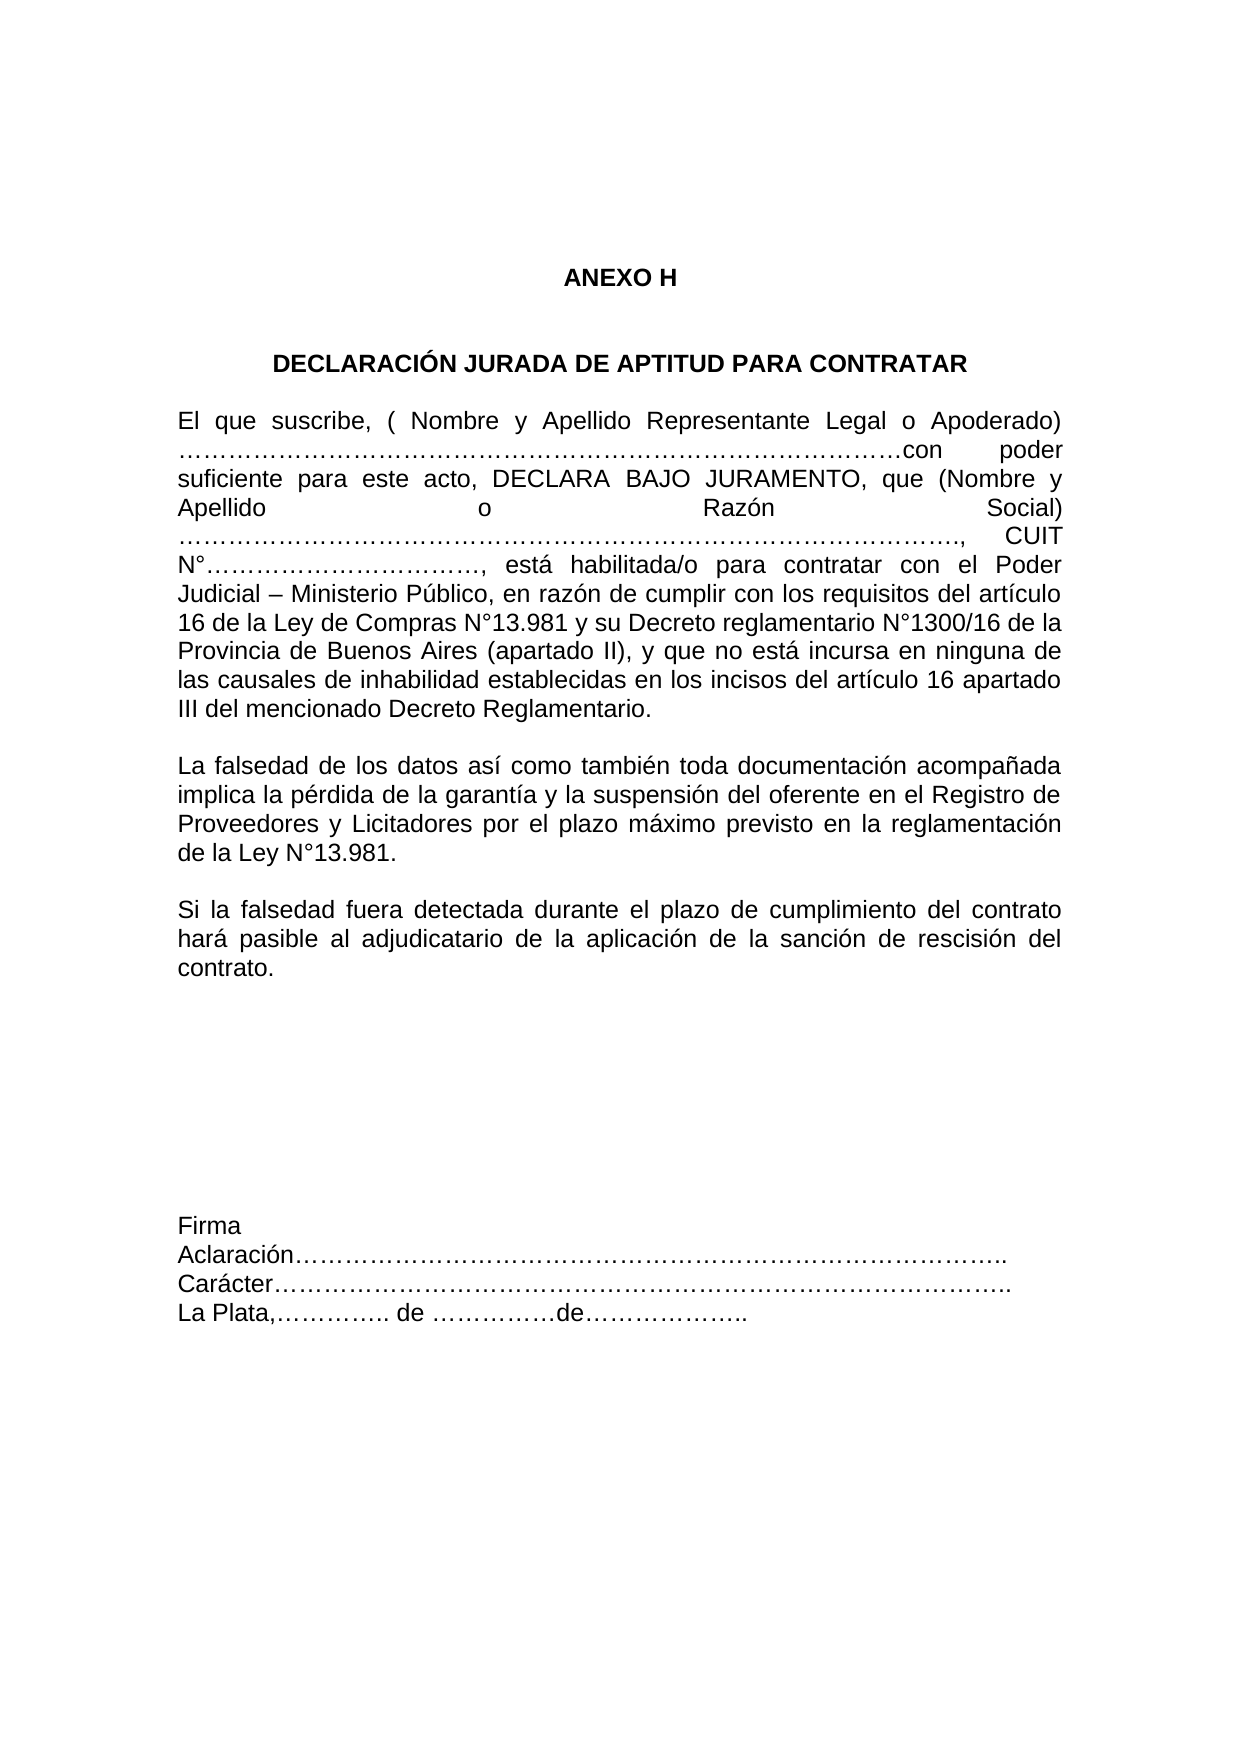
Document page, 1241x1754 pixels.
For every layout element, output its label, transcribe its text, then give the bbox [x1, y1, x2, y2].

text Si la falsedad fuera detectada durante el plazo de cumplimiento del contrato hará pasible al adjudicatario de la aplicación de la sanción de rescisión del contrato. [177, 895, 1063, 981]
text La Plata,………….. de ……………de……………….. [177, 1298, 1063, 1326]
text Carácter…………………………………………………………………………….. [177, 1269, 1063, 1298]
text Firma [177, 1211, 1063, 1240]
text Aclaración………………………………………………………………………….. [177, 1240, 1063, 1269]
text DECLARACIÓN JURADA DE APTITUD PARA CONTRATAR [177, 349, 1063, 378]
text La falsedad de los datos así como también toda documentación acompañada implica la pérdida de la garantía y la suspensión del oferente en el Registro de Proveedores y Licitadores por el plazo máximo previsto en la reglamentación de la Ley N°13.981. [177, 751, 1063, 866]
text El que suscribe, ( Nombre y Apellido Representante Legal o Apoderado)……………………………………………………………………………con poder suficiente para este acto, DECLARA BAJO JURAMENTO, que (Nombre y Apellido o Razón Social)…………………………………………………………………………………., CUIT N°……………………………, está habilitada/o para contratar con el Poder Judicial – Ministerio Público, en razón de cumplir con los requisitos del artículo 16 de la Ley de Compras N°13.981 y su Decreto reglamentario N°1300/16 de la Provincia de Buenos Aires (apartado II), y que no está incursa en ninguna de las causales de inhabilidad establecidas en los incisos del artículo 16 apartado III del mencionado Decreto Reglamentario. [177, 406, 1063, 723]
text ANEXO H [177, 263, 1063, 291]
